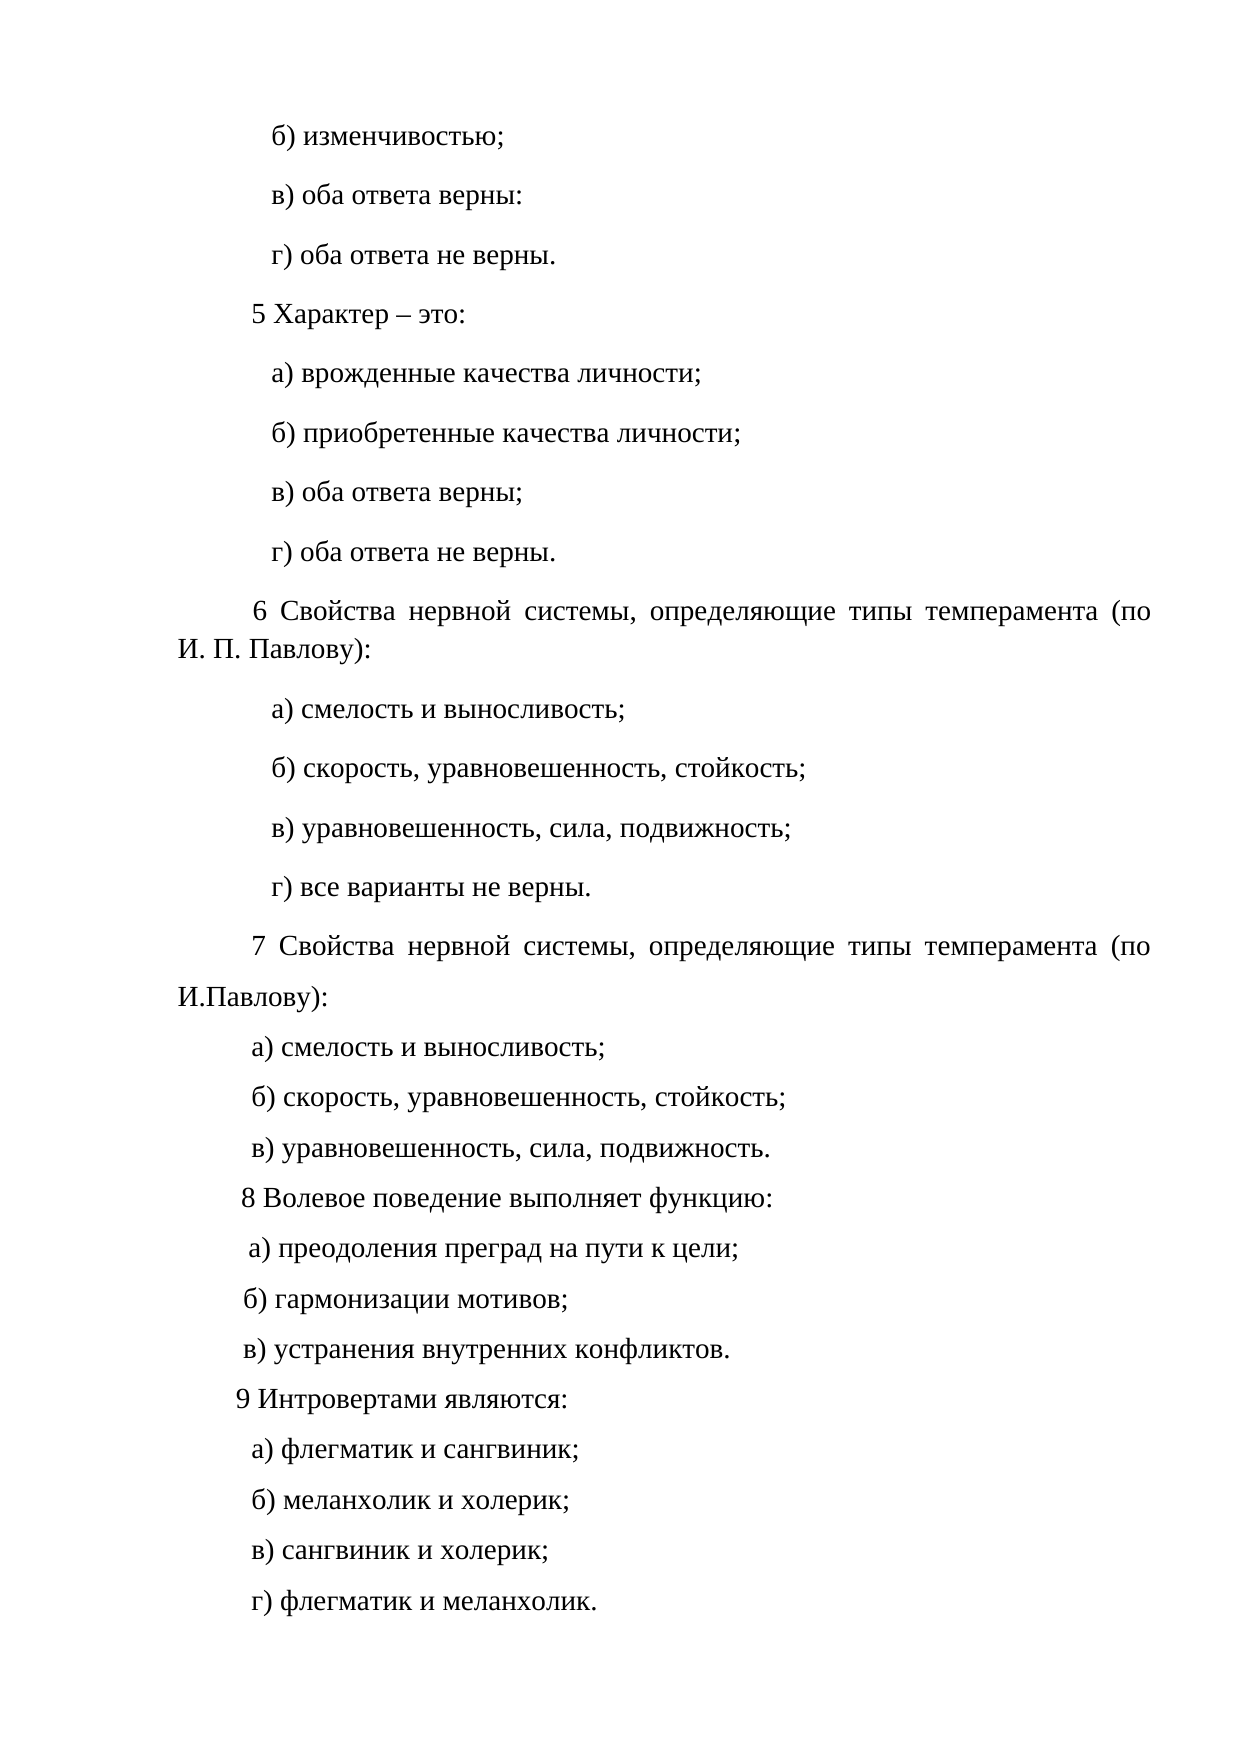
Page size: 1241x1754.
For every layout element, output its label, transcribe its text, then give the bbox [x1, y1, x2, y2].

text в) сангвиник и холерик; [177, 1532, 1152, 1566]
text б) приобретенные качества личности; [177, 415, 1152, 448]
text а) врожденные качества личности; [177, 356, 1152, 389]
text б) скорость, уравновешенность, стойкость; [177, 1079, 1152, 1113]
text в) уравновешенность, сила, подвижность; [177, 810, 1152, 843]
text г) флегматик и меланхолик. [177, 1583, 1152, 1616]
text г) оба ответа не верны. [177, 237, 1152, 270]
text б) изменчивостью; [177, 118, 1152, 152]
text г) все варианты не верны. [177, 869, 1152, 903]
text 6 Свойства нервной системы, определяющие типы темперамента (по И. П. Павлову): [177, 593, 1152, 665]
text 5 Характер – это: [177, 296, 1152, 330]
text а) флегматик и сангвиник; [177, 1432, 1152, 1465]
text а) смелость и выносливость; [177, 1029, 1152, 1063]
text г) оба ответа не верны. [177, 534, 1152, 567]
text 8 Волевое поведение выполняет функцию: [177, 1180, 1152, 1214]
text 7 Свойства нервной системы, определяющие типы темперамента (по И.Павлову): [177, 928, 1152, 1012]
text в) оба ответа верны; [177, 474, 1152, 508]
text в) устранения внутренних конфликтов. [177, 1331, 1152, 1364]
text б) скорость, уравновешенность, стойкость; [177, 750, 1152, 784]
text в) уравновешенность, сила, подвижность. [177, 1130, 1152, 1163]
text б) гармонизации мотивов; [177, 1281, 1152, 1314]
text 9 Интровертами являются: [177, 1381, 1152, 1415]
text а) преодоления преград на пути к цели; [177, 1230, 1152, 1264]
text б) меланхолик и холерик; [177, 1482, 1152, 1516]
text а) смелость и выносливость; [177, 691, 1152, 724]
text в) оба ответа верны: [177, 177, 1152, 211]
